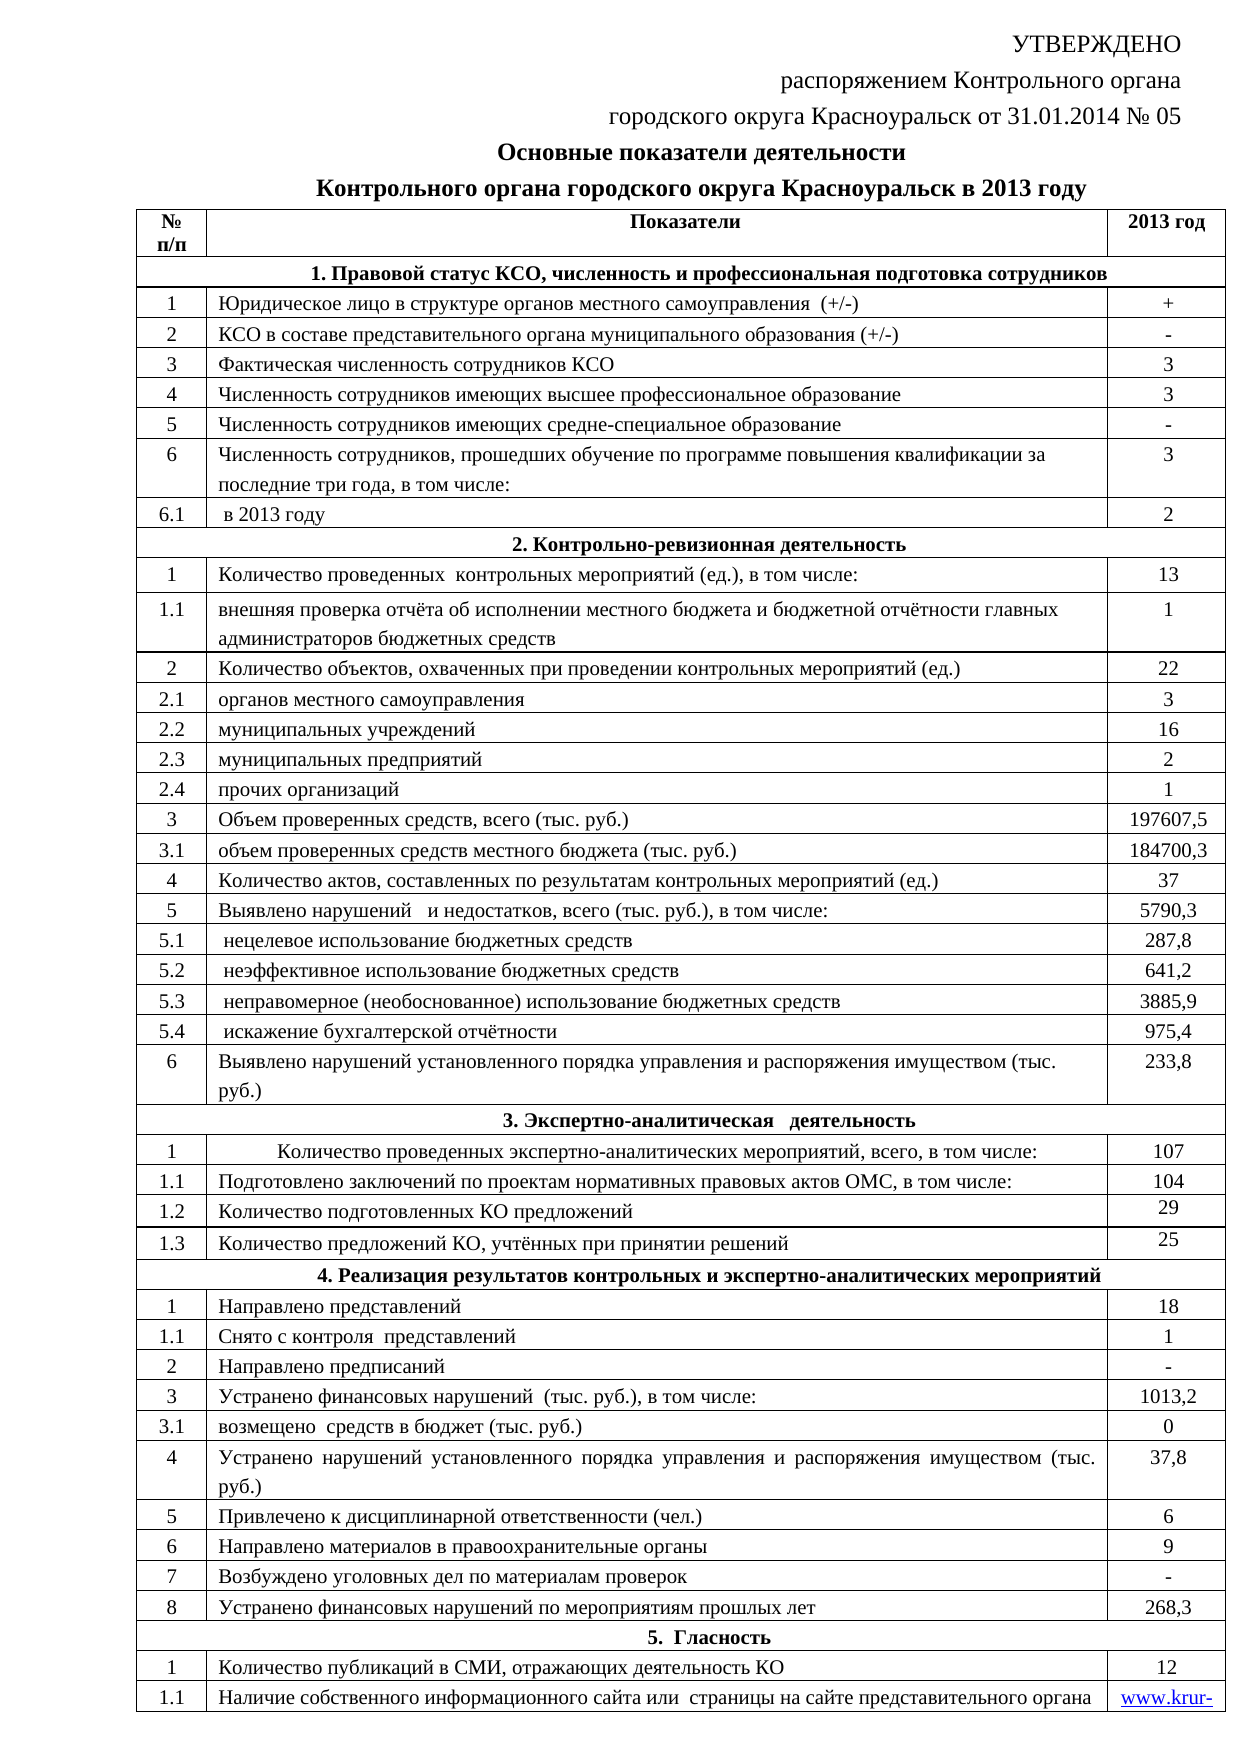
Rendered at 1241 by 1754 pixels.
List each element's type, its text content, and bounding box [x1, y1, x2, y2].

table_cell Численность сотрудников имеющих высшее профессиональное образование [207, 378, 1107, 407]
table_cell 1. Правовой статус КСО, численность и профессиональная подготовка сотрудников [137, 257, 1225, 286]
table_cell 6 [137, 439, 206, 497]
table_cell 29 [1108, 1195, 1225, 1226]
table_cell Выявлено нарушений и недостатков, всего (тыс. руб.), в том числе: [207, 894, 1107, 923]
table_cell неэффективное использование бюджетных средств [207, 955, 1107, 984]
table_cell Количество предложений КО, учтённых при принятии решений [207, 1228, 1107, 1258]
table_cell Устранено финансовых нарушений (тыс. руб.), в том числе: [207, 1380, 1107, 1409]
table_cell 1.1 [137, 1165, 206, 1194]
table_cell 1.2 [137, 1195, 206, 1226]
table_cell 5 [137, 408, 206, 437]
table_cell 104 [1108, 1165, 1225, 1194]
table_cell 22 [1108, 653, 1225, 682]
table_cell Юридическое лицо в структуре органов местного самоуправления (+/-) [207, 288, 1107, 317]
table_cell 2 [137, 318, 206, 347]
table_cell 1 [137, 1135, 206, 1164]
table_cell 4 [137, 1441, 206, 1499]
table_cell 3 [1108, 683, 1225, 712]
table_cell Численность сотрудников, прошедших обучение по программе повышения квалификации за последние три года, в том числе: [207, 439, 1107, 497]
table_cell муниципальных предприятий [207, 743, 1107, 772]
table_cell 107 [1108, 1135, 1225, 1164]
table_cell 5.4 [137, 1015, 206, 1044]
table_cell 3 [137, 804, 206, 833]
table_cell Устранено финансовых нарушений по мероприятиям прошлых лет [207, 1591, 1107, 1620]
table_cell 1 [1108, 593, 1225, 651]
table_cell 1 [1108, 773, 1225, 802]
table_cell 3.1 [137, 834, 206, 863]
table_cell прочих организаций [207, 773, 1107, 802]
table_cell 1 [1108, 1320, 1225, 1349]
table_cell 9 [1108, 1530, 1225, 1559]
table_cell 233,8 [1108, 1045, 1225, 1103]
table_cell 975,4 [1108, 1015, 1225, 1044]
table_cell Выявлено нарушений установленного порядка управления и распоряжения имуществом (тыс. руб.) [207, 1045, 1107, 1103]
table_cell - [1108, 1350, 1225, 1379]
table_cell 5.2 [137, 955, 206, 984]
table_cell Количество проведенных контрольных мероприятий (ед.), в том числе: [207, 558, 1107, 592]
table_cell 5.1 [137, 924, 206, 953]
table_cell КСО в составе представительного органа муниципального образования (+/-) [207, 318, 1107, 347]
table_cell 3885,9 [1108, 985, 1225, 1014]
table_cell 2 [137, 1350, 206, 1379]
table_cell нецелевое использование бюджетных средств [207, 924, 1107, 953]
table_cell Подготовлено заключений по проектам нормативных правовых актов ОМС, в том числе: [207, 1165, 1107, 1194]
table_cell 268,3 [1108, 1591, 1225, 1620]
table_cell муниципальных учреждений [207, 713, 1107, 742]
table_cell 2.4 [137, 773, 206, 802]
table_cell 1.3 [137, 1228, 206, 1258]
table_cell 5. Гласность [137, 1621, 1225, 1650]
table_cell 6 [137, 1530, 206, 1559]
table_cell 5 [137, 894, 206, 923]
table_cell Объем проверенных средств, всего (тыс. руб.) [207, 804, 1107, 833]
table_cell 4 [137, 378, 206, 407]
table_cell в 2013 году [207, 498, 1107, 527]
table_cell внешняя проверка отчёта об исполнении местного бюджета и бюджетной отчётности главных администраторов бюджетных средств [207, 593, 1107, 651]
table_cell 1 [137, 288, 206, 317]
table_cell 8 [137, 1591, 206, 1620]
text городского округа Красноуральск от 31.01.2014 № 05 [148, 101, 1181, 130]
table_cell 0 [1108, 1411, 1225, 1440]
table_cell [207, 1681, 1107, 1711]
table_cell - [1108, 408, 1225, 437]
table_cell 12 [1108, 1651, 1225, 1680]
text Основные показатели деятельности [148, 137, 1181, 166]
table_cell 1.1 [137, 593, 206, 651]
table_cell Привлечено к дисциплинарной ответственности (чел.) [207, 1500, 1107, 1529]
table_header 2013 год [1108, 210, 1225, 256]
table_cell 3 [1108, 378, 1225, 407]
table_cell 5 [137, 1500, 206, 1529]
table_cell 1.1 [137, 1320, 206, 1349]
text УТВЕРЖДЕНО [148, 29, 1181, 58]
table_cell Фактическая численность сотрудников КСО [207, 348, 1107, 377]
table_cell 5.3 [137, 985, 206, 1014]
table_cell 4 [137, 864, 206, 893]
table_cell 18 [1108, 1290, 1225, 1319]
table_cell 184700,3 [1108, 834, 1225, 863]
table_cell 16 [1108, 713, 1225, 742]
table_cell 25 [1108, 1228, 1225, 1258]
table_cell 1 [137, 1651, 206, 1680]
table_cell 2.1 [137, 683, 206, 712]
table_cell 197607,5 [1108, 804, 1225, 833]
table_cell 3. Экспертно-аналитическая деятельность [137, 1105, 1225, 1134]
table_header № п/п [137, 210, 206, 256]
text распоряжением Контрольного органа [148, 66, 1181, 94]
table_cell 2.2 [137, 713, 206, 742]
table_cell 2. Контрольно-ревизионная деятельность [137, 528, 1225, 557]
table_cell 3.1 [137, 1411, 206, 1440]
table_cell 3 [137, 348, 206, 377]
table_cell Количество подготовленных КО предложений [207, 1195, 1107, 1226]
table_cell + [1108, 288, 1225, 317]
table_cell Направлено представлений [207, 1290, 1107, 1319]
table_cell неправомерное (необоснованное) использование бюджетных средств [207, 985, 1107, 1014]
table_cell 287,8 [1108, 924, 1225, 953]
table_cell 3 [1108, 439, 1225, 497]
table_cell www.krur-kontrol.ru [1108, 1681, 1225, 1711]
table_cell 1.1 [137, 1681, 206, 1711]
table_cell Численность сотрудников имеющих средне-специальное образование [207, 408, 1107, 437]
table_cell 6 [137, 1045, 206, 1103]
table_cell 5790,3 [1108, 894, 1225, 923]
table_cell Устранено нарушений установленного порядка управления и распоряжения имуществом (тыс. руб.) [207, 1441, 1107, 1499]
table_cell 2 [1108, 498, 1225, 527]
table_cell 2.3 [137, 743, 206, 772]
table_cell 2 [137, 653, 206, 682]
table_cell 1 [137, 558, 206, 592]
table_cell Количество объектов, охваченных при проведении контрольных мероприятий (ед.) [207, 653, 1107, 682]
table_cell 3 [1108, 348, 1225, 377]
table_header Показатели [207, 210, 1107, 256]
table_cell искажение бухгалтерской отчётности [207, 1015, 1107, 1044]
table_cell Возбуждено уголовных дел по материалам проверок [207, 1561, 1107, 1590]
table_cell 3 [137, 1380, 206, 1409]
table_cell 37,8 [1108, 1441, 1225, 1499]
table_cell 1 [137, 1290, 206, 1319]
table_cell возмещено средств в бюджет (тыс. руб.) [207, 1411, 1107, 1440]
table_cell 641,2 [1108, 955, 1225, 984]
table_cell 1013,2 [1108, 1380, 1225, 1409]
text Контрольного органа городского округа Красноуральск в 2013 году [148, 173, 1181, 202]
table_cell объем проверенных средств местного бюджета (тыс. руб.) [207, 834, 1107, 863]
table_cell органов местного самоуправления [207, 683, 1107, 712]
table_cell Количество актов, составленных по результатам контрольных мероприятий (ед.) [207, 864, 1107, 893]
table_cell Направлено материалов в правоохранительные органы [207, 1530, 1107, 1559]
table_cell Количество проведенных экспертно-аналитических мероприятий, всего, в том числе: [207, 1135, 1107, 1164]
table_cell Направлено предписаний [207, 1350, 1107, 1379]
table_cell 4. Реализация результатов контрольных и экспертно-аналитических мероприятий [137, 1260, 1225, 1289]
table_cell 6 [1108, 1500, 1225, 1529]
table_cell 6.1 [137, 498, 206, 527]
table_cell - [1108, 318, 1225, 347]
table_cell 7 [137, 1561, 206, 1590]
table_cell - [1108, 1561, 1225, 1590]
table_cell 37 [1108, 864, 1225, 893]
table_cell Снято с контроля представлений [207, 1320, 1107, 1349]
table_cell 2 [1108, 743, 1225, 772]
table_cell 13 [1108, 558, 1225, 592]
table_cell Количество публикаций в СМИ, отражающих деятельность КО [207, 1651, 1107, 1680]
